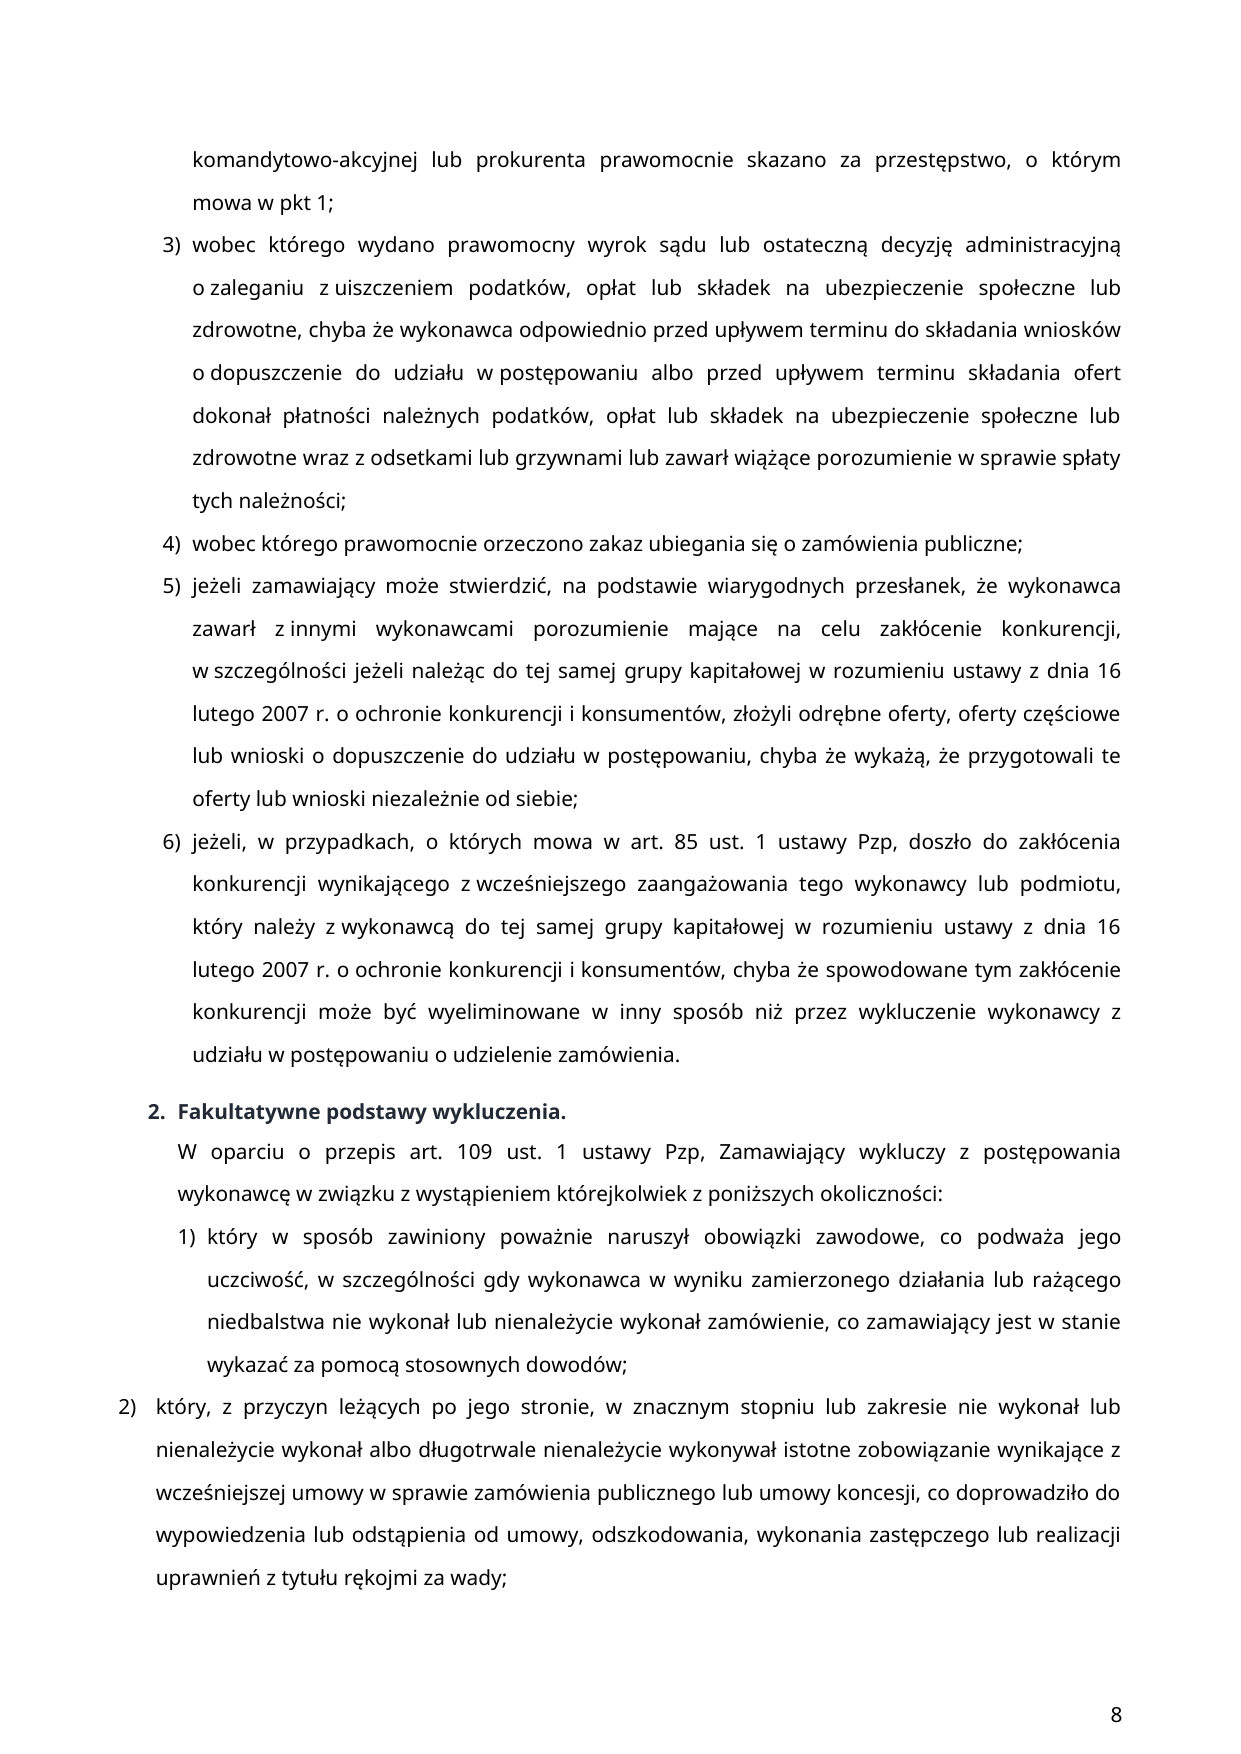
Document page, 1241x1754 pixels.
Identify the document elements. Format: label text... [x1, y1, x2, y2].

subtitle jeżeli zamawiający może stwierdzić, na podstawie wiarygodnych przesłanek, że wykonawca zawarł z innymi wykonawcami porozumienie mające na celu zakłócenie konkurencji, w szczególności jeżeli należąc do tej samej grupy kapitałowej w rozumieniu ustawy z dnia 16 lutego 2007 r. o ochronie konkurencji i konsumentów, złożyli odrębne oferty, oferty częściowe lub wnioski o dopuszczenie do udziału w postępowaniu, chyba że wykażą, że przygotowali te oferty lub wnioski niezależnie od siebie; [162, 571, 1122, 813]
text W oparciu o przepis art. 109 ust. 1 ustawy Pzp, Zamawiający wykluczy z postępowania wykonawcę w związku z wystąpieniem którejkolwiek z poniższych okoliczności: [177, 1137, 1122, 1208]
list Fakultatywne podstawy wykluczenia. [148, 1097, 1122, 1126]
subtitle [162, 145, 1122, 216]
subtitle wobec którego wydano prawomocny wyrok sądu lub ostateczną decyzję administracyjną o zaleganiu z uiszczeniem podatków, opłat lub składek na ubezpieczenie społeczne lub zdrowotne, chyba że wykonawca odpowiednio przed upływem terminu do składania wniosków o dopuszczenie do udziału w postępowaniu albo przed upływem terminu składania ofert dokonał płatności należnych podatków, opłat lub składek na ubezpieczenie społeczne lub zdrowotne wraz z odsetkami lub grzywnami lub zawarł wiążące porozumienie w sprawie spłaty tych należności; [162, 230, 1122, 514]
subtitle który, z przyczyn leżących po jego stronie, w znacznym stopniu lub zakresie nie wykonał lub nienależycie wykonał albo długotrwale nienależycie wykonywał istotne zobowiązanie wynikające z wcześniejszej umowy w sprawie zamówienia publicznego lub umowy koncesji, co doprowadziło do wypowiedzenia lub odstąpienia od umowy, odszkodowania, wykonania zastępczego lub realizacji uprawnień z tytułu rękojmi za wady; [118, 1392, 1122, 1591]
subtitle wobec którego prawomocnie orzeczono zakaz ubiegania się o zamówienia publiczne; [162, 529, 1122, 557]
subtitle jeżeli, w przypadkach, o których mowa w art. 85 ust. 1 ustawy Pzp, doszło do zakłócenia konkurencji wynikającego z wcześniejszego zaangażowania tego wykonawcy lub podmiotu, który należy z wykonawcą do tej samej grupy kapitałowej w rozumieniu ustawy z dnia 16 lutego 2007 r. o ochronie konkurencji i konsumentów, chyba że spowodowane tym zakłócenie konkurencji może być wyeliminowane w inny sposób niż przez wykluczenie wykonawcy z udziału w postępowaniu o udzielenie zamówienia. [162, 827, 1122, 1068]
subtitle który w sposób zawiniony poważnie naruszył obowiązki zawodowe, co podważa jego uczciwość, w szczególności gdy wykonawca w wyniku zamierzonego działania lub rażącego niedbalstwa nie wykonał lub nienależycie wykonał zamówienie, co zamawiający jest w stanie wykazać za pomocą stosownych dowodów; [177, 1222, 1122, 1378]
